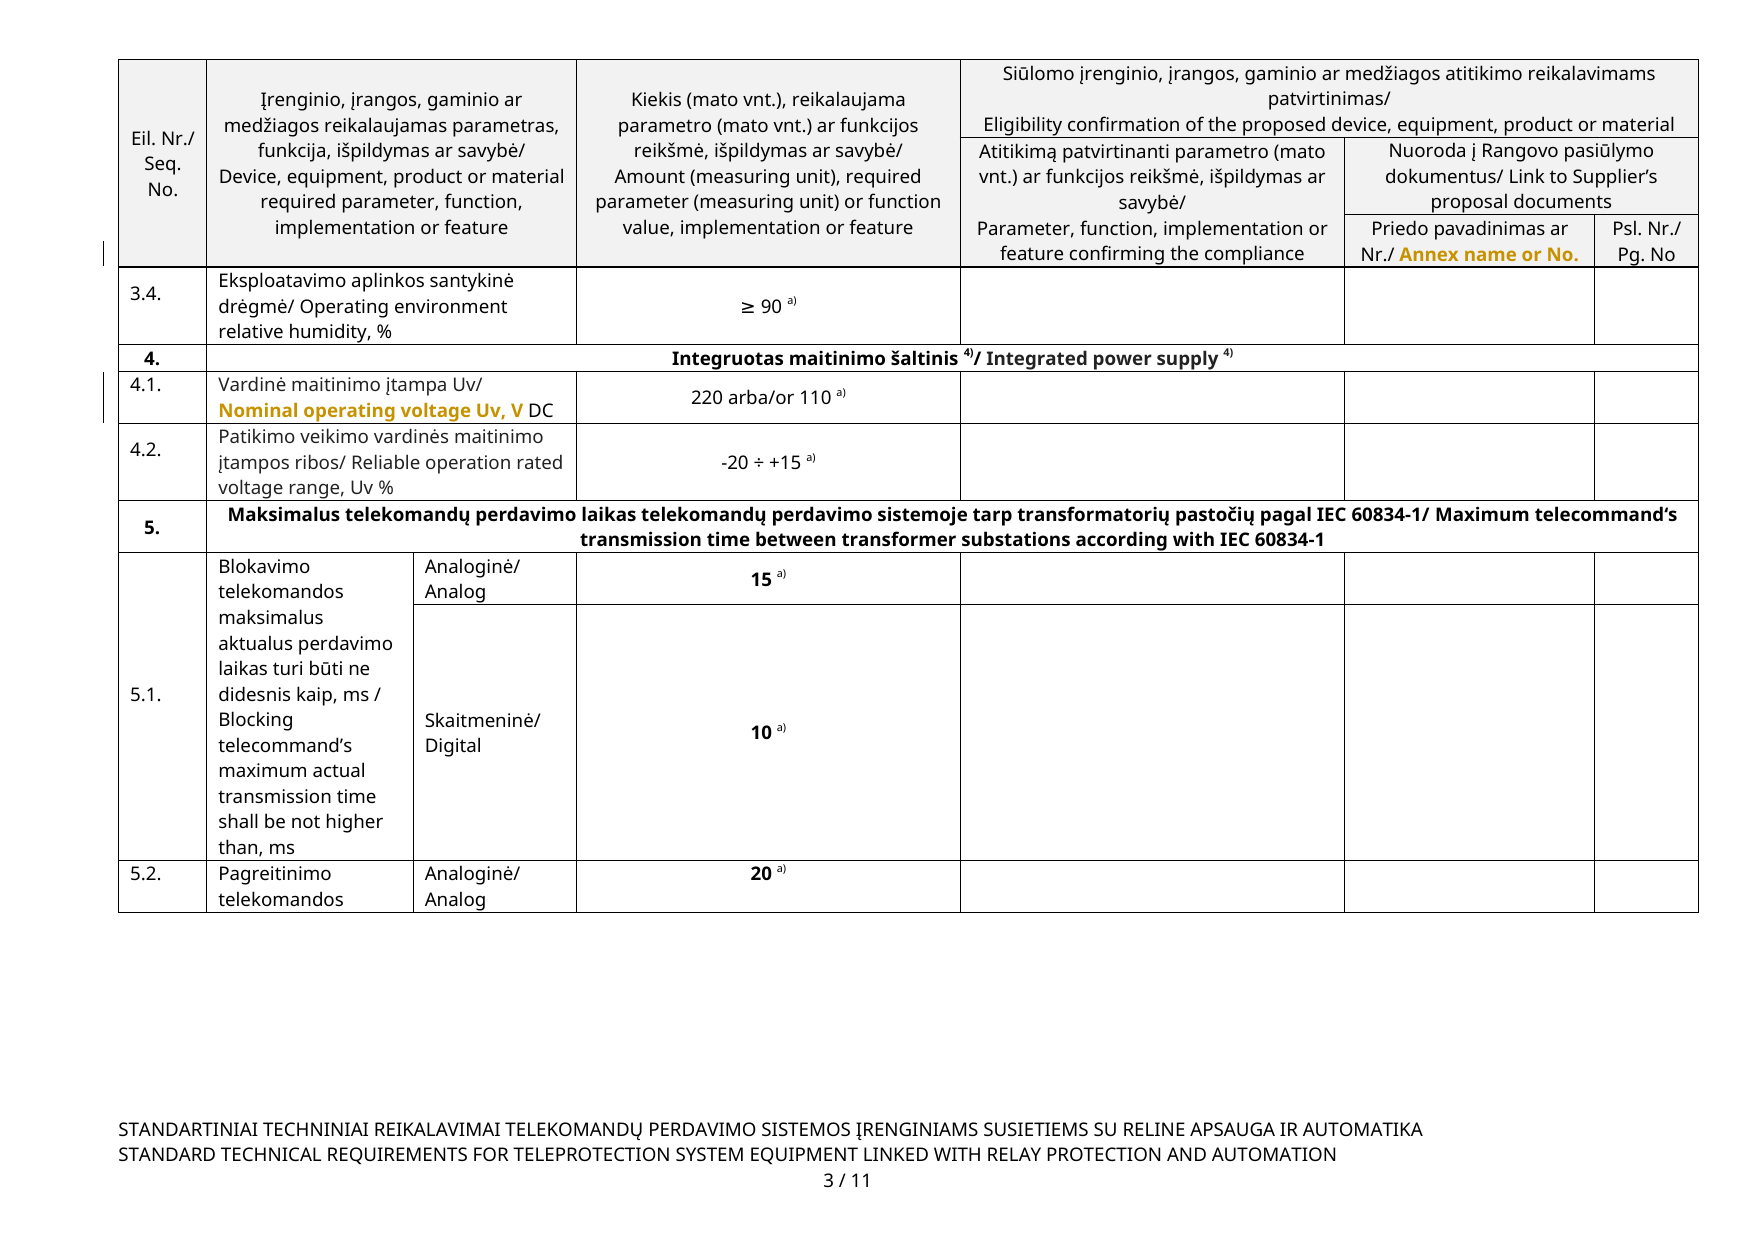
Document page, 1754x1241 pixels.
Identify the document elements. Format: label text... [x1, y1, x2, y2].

table_header Kiekis (mato vnt.), reikalaujama parametro (mato vnt.) ar funkcijos reikšmė, išpildymas ar savybė/ Amount (measuring unit), required parameter (measuring unit) or function value, implementation or feature [577, 60, 960, 266]
table_cell [1595, 861, 1698, 912]
table_cell [1345, 553, 1594, 604]
table_cell 20 a) [577, 861, 960, 912]
table_cell -20 ÷ +15 a) [577, 424, 960, 500]
table_cell Integruotas maitinimo šaltinis 4)/ Integrated power supply 4) [207, 345, 1698, 371]
table_cell [1595, 605, 1698, 859]
table_cell [119, 553, 206, 859]
table_cell [1595, 424, 1698, 500]
table_cell [119, 501, 206, 552]
table_cell [1595, 268, 1698, 344]
table_cell Maksimalus telekomandų perdavimo laikas telekomandų perdavimo sistemoje tarp transformatorių pastočių pagal IEC 60834-1/ Maximum telecommand‘s transmission time between transformer substations according with IEC 60834-1 [207, 501, 1698, 552]
table_cell Skaitmeninė/ Digital [414, 605, 576, 859]
table_cell Blokavimo telekomandos maksimalus aktualus perdavimo laikas turi būti ne didesnis kaip, ms / Blocking telecommand’s maximum actual transmission time shall be not higher than, ms [207, 553, 413, 859]
table_cell Vardinė maitinimo įtampa Uv/ Nominal operating voltage Uv, V DC [207, 372, 576, 423]
table_cell Eksploatavimo aplinkos santykinė drėgmė/ Operating environment relative humidity, % [207, 268, 576, 344]
table_cell [961, 553, 1344, 604]
table_cell 220 arba/or 110 a) [577, 372, 960, 423]
table_cell 15 a) [577, 553, 960, 604]
table_header Įrenginio, įrangos, gaminio ar medžiagos reikalaujamas parametras, funkcija, išpildymas ar savybė/ Device, equipment, product or material required parameter, function, implementation or feature [207, 60, 576, 266]
table_cell [1345, 268, 1594, 344]
table_cell [1595, 372, 1698, 423]
table_cell [119, 424, 206, 500]
table_header Eil. Nr./ Seq. No. [119, 60, 206, 266]
table_cell Analoginė/ Analog [414, 861, 576, 912]
table_cell Analoginė/ Analog [414, 553, 576, 604]
table_cell [1345, 861, 1594, 912]
table_cell [119, 345, 206, 371]
table_cell [1595, 553, 1698, 604]
table_cell [1345, 372, 1594, 423]
table_cell Priedo pavadinimas ar Nr./ Annex name or No. [1345, 215, 1594, 266]
table_cell [961, 424, 1344, 500]
table_cell [961, 268, 1344, 344]
table_cell 10 a) [577, 605, 960, 859]
table_cell [961, 861, 1344, 912]
table_cell [119, 268, 206, 344]
table_cell [961, 605, 1344, 859]
table_cell Atitikimą patvirtinanti parametro (mato vnt.) ar funkcijos reikšmė, išpildymas ar savybė/ Parameter, function, implementation or feature confirming the compliance [961, 138, 1344, 266]
table_cell [1345, 424, 1594, 500]
table_cell [119, 861, 206, 912]
table_cell [961, 372, 1344, 423]
table_cell Nuoroda į Rangovo pasiūlymo dokumentus/ Link to Supplier’s proposal documents [1345, 138, 1698, 214]
table_cell [119, 372, 206, 423]
table_cell Patikimo veikimo vardinės maitinimo įtampos ribos/ Reliable operation rated voltage range, Uv % [207, 424, 576, 500]
table_cell ≥ 90 a) [577, 268, 960, 344]
table_cell Psl. Nr./ Pg. No [1595, 215, 1698, 266]
table_header Siūlomo įrenginio, įrangos, gaminio ar medžiagos atitikimo reikalavimams patvirtinimas/ Eligibility confirmation of the proposed device, equipment, product or material [961, 60, 1698, 137]
table_cell [1345, 605, 1594, 859]
